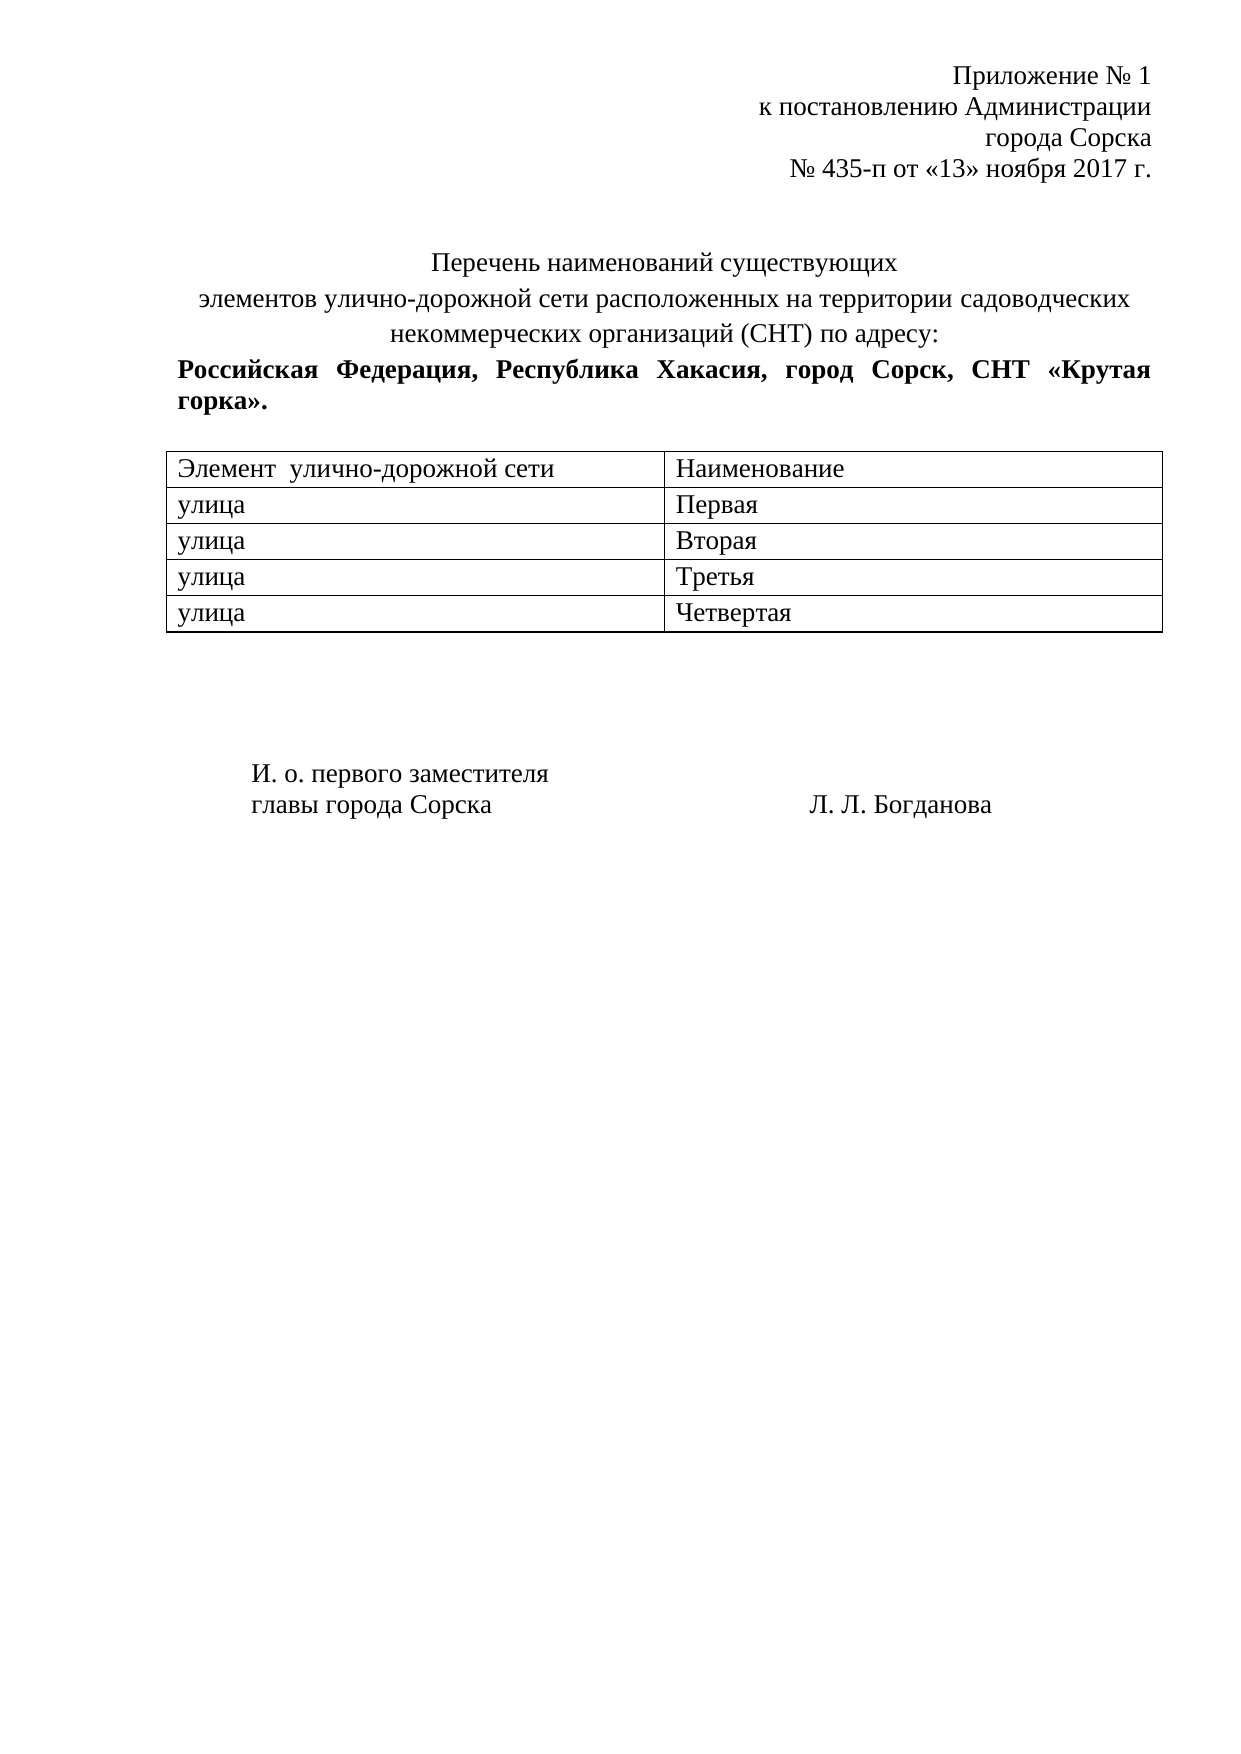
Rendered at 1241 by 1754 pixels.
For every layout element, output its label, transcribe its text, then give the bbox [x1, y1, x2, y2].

table_cell Четвертая [665, 596, 1162, 631]
text Российская Федерация, Республика Хакасия, город Сорск, СНТ «Крутая горка». [177, 353, 1152, 416]
table_header Элемент улично-дорожной сети [167, 452, 664, 487]
table_cell улица [167, 560, 664, 595]
table_cell Первая [665, 488, 1162, 523]
table_header Наименование [665, 452, 1162, 487]
table_cell Третья [665, 560, 1162, 595]
text Перечень наименований существующих [177, 246, 1152, 277]
table_cell улица [167, 596, 664, 631]
table_cell Вторая [665, 524, 1162, 559]
table_cell улица [167, 488, 664, 523]
text города Сорска [177, 121, 1152, 153]
text И. о. первого заместителя [177, 757, 1152, 788]
text к постановлению Администрации [177, 90, 1152, 121]
text главы города Сорска Л. Л. Богданова [177, 788, 1152, 819]
text № 435-п от «13» ноября 2017 г. [177, 153, 1152, 184]
table_cell улица [167, 524, 664, 559]
text элементов улично-дорожной сети расположенных на территории садоводческих некоммерческих организаций (СНТ) по адресу: [177, 282, 1152, 349]
text Приложение № 1 [177, 59, 1152, 90]
